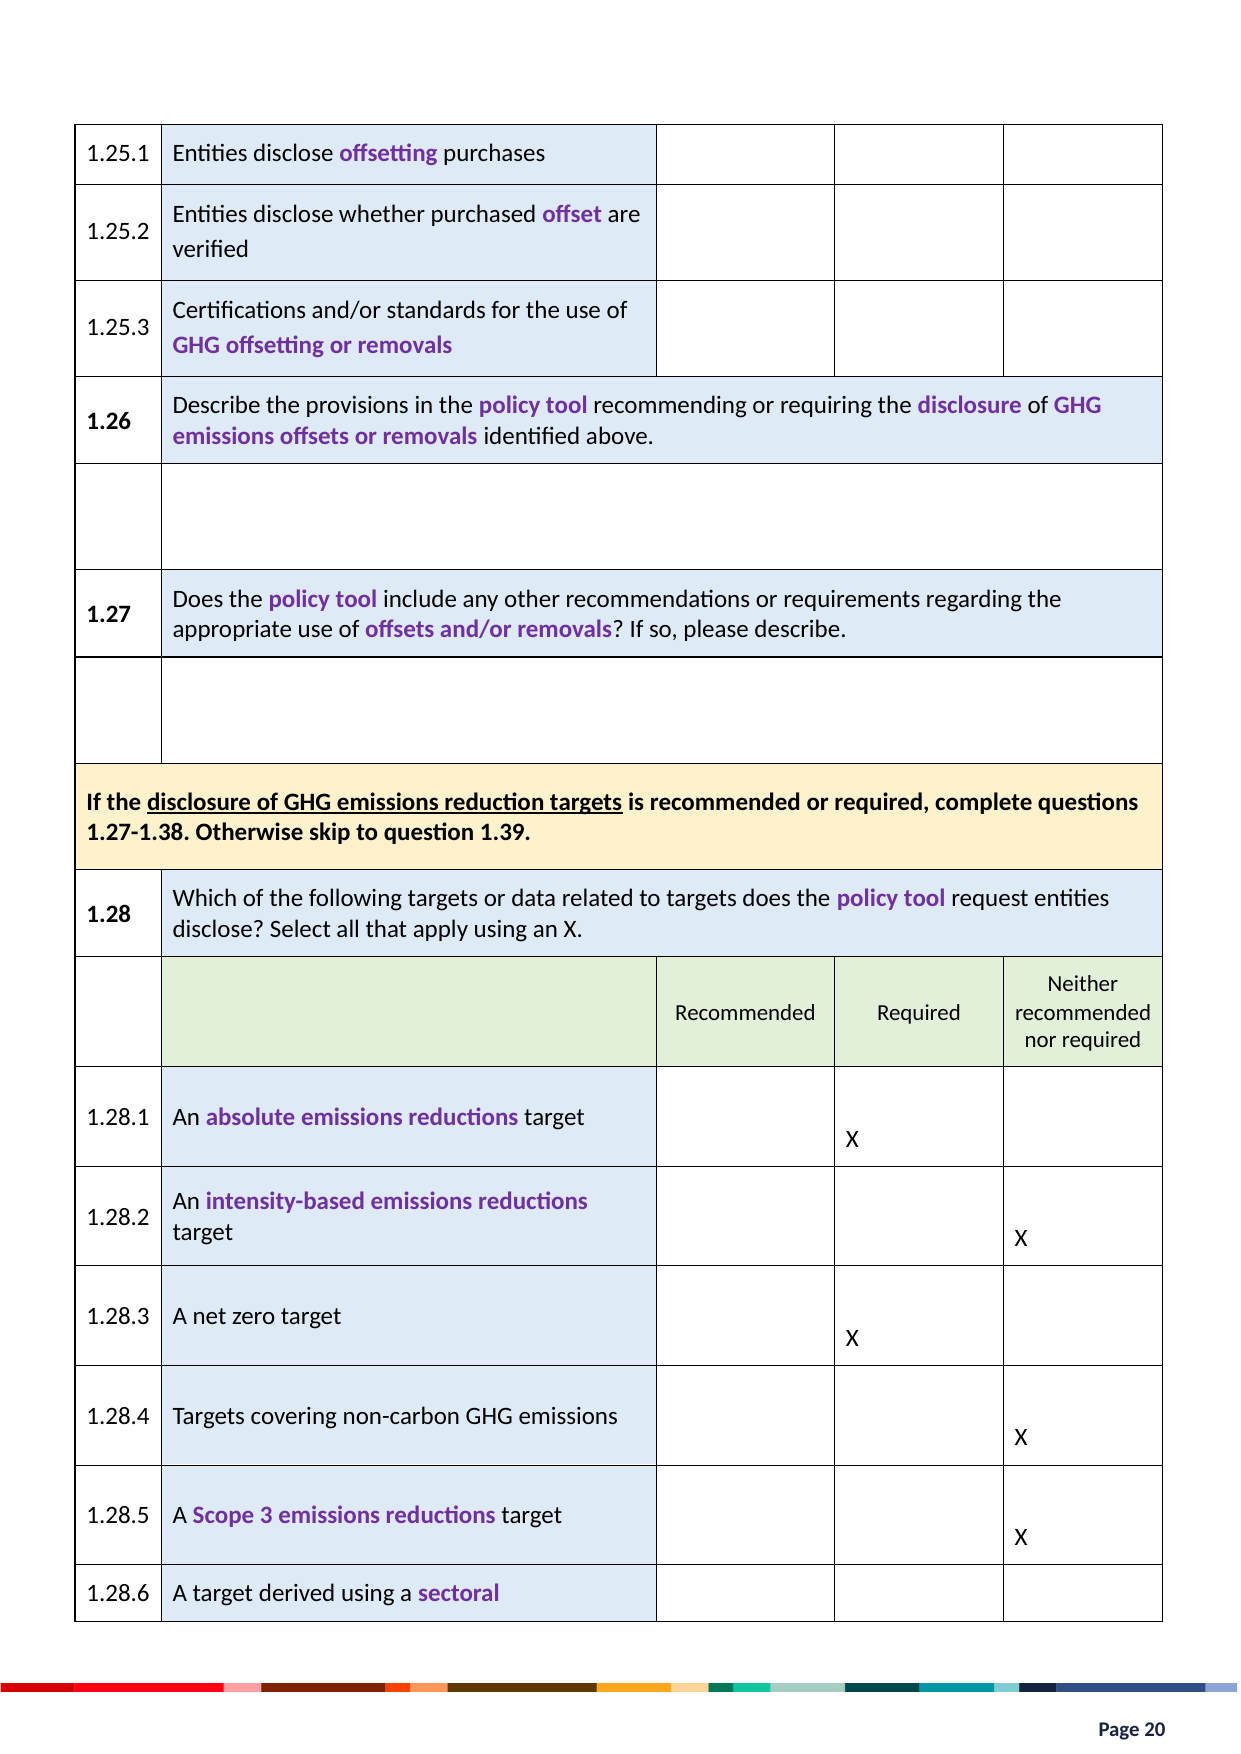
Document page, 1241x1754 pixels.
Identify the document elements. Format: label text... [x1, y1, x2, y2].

table_cell [162, 464, 1162, 569]
table_cell X [835, 1565, 1003, 1621]
table_cell [1004, 1266, 1162, 1365]
table_cell 1.28.5 [76, 1466, 161, 1564]
table_cell [76, 464, 161, 569]
table_cell Describe the provisions in the policy tool recommending or requiring the disclosure of GHG emissions offsets or removals identified above. [162, 377, 1162, 463]
table_cell Entities disclose whether purchased offset are verified [162, 185, 656, 280]
table_cell 1.25.1 [76, 125, 161, 184]
table_cell X [1004, 1167, 1162, 1265]
table_cell [657, 1167, 834, 1265]
table_cell [1004, 281, 1162, 376]
table_cell [162, 957, 656, 1066]
table_cell [1004, 125, 1162, 184]
table_cell [1004, 1565, 1162, 1621]
table_cell [657, 185, 834, 280]
table_cell [657, 1565, 834, 1621]
table_cell [1004, 1067, 1162, 1166]
table_cell X [835, 1266, 1003, 1365]
table_cell [835, 281, 1003, 376]
table_cell An absolute emissions reductions target [162, 1067, 656, 1166]
table_cell 1.27 [76, 570, 161, 656]
table_cell [835, 185, 1003, 280]
table_cell X [1004, 1366, 1162, 1464]
table_cell [657, 1266, 834, 1365]
table_cell A Scope 3 emissions reductions target [162, 1466, 656, 1564]
table_cell Which of the following targets or data related to targets does the policy tool request entities disclose? Select all that apply using an X. [162, 870, 1162, 956]
table_cell [657, 281, 834, 376]
table_cell Required [835, 957, 1003, 1066]
table_cell An intensity-based emissions reductions target [162, 1167, 656, 1265]
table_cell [162, 1565, 656, 1621]
picture [0, 1683, 1236, 1692]
table_cell 1.25.3 [76, 281, 161, 376]
table_cell [76, 658, 161, 763]
table_cell 1.25.2 [76, 185, 161, 280]
table_cell [657, 1466, 834, 1564]
table_cell 1.26 [76, 377, 161, 463]
table_cell 1.28.6 [76, 1565, 161, 1621]
table_cell [76, 957, 161, 1066]
table_cell Targets covering non-carbon GHG emissions [162, 1366, 656, 1464]
table_cell X [835, 1067, 1003, 1166]
table_cell [835, 1366, 1003, 1464]
table_cell Does the policy tool include any other recommendations or requirements regarding the appropriate use of offsets and/or removals? If so, please describe. [162, 570, 1162, 656]
table_cell [1004, 185, 1162, 280]
table_cell 1.28 [76, 870, 161, 956]
table_cell 1.28.2 [76, 1167, 161, 1265]
table_cell [835, 1167, 1003, 1265]
table_cell Certifications and/or standards for the use of GHG offsetting or removals [162, 281, 656, 376]
table_cell If the disclosure of GHG emissions reduction targets is recommended or required, complete questions 1.27-1.38. Otherwise skip to question 1.39. [76, 764, 1162, 869]
table_cell 1.28.4 [76, 1366, 161, 1464]
table_cell [835, 125, 1003, 184]
table_cell [835, 1466, 1003, 1564]
table_cell Recommended [657, 957, 834, 1066]
table_cell [657, 1366, 834, 1464]
table_cell [657, 125, 834, 184]
table_cell Neither recommended nor required [1004, 957, 1162, 1066]
table_cell 1.28.3 [76, 1266, 161, 1365]
table_cell X [1004, 1466, 1162, 1564]
table_cell [162, 658, 1162, 763]
table_cell 1.28.1 [76, 1067, 161, 1166]
table_cell A net zero target [162, 1266, 656, 1365]
table_cell Entities disclose offsetting purchases [162, 125, 656, 184]
table_cell [657, 1067, 834, 1166]
